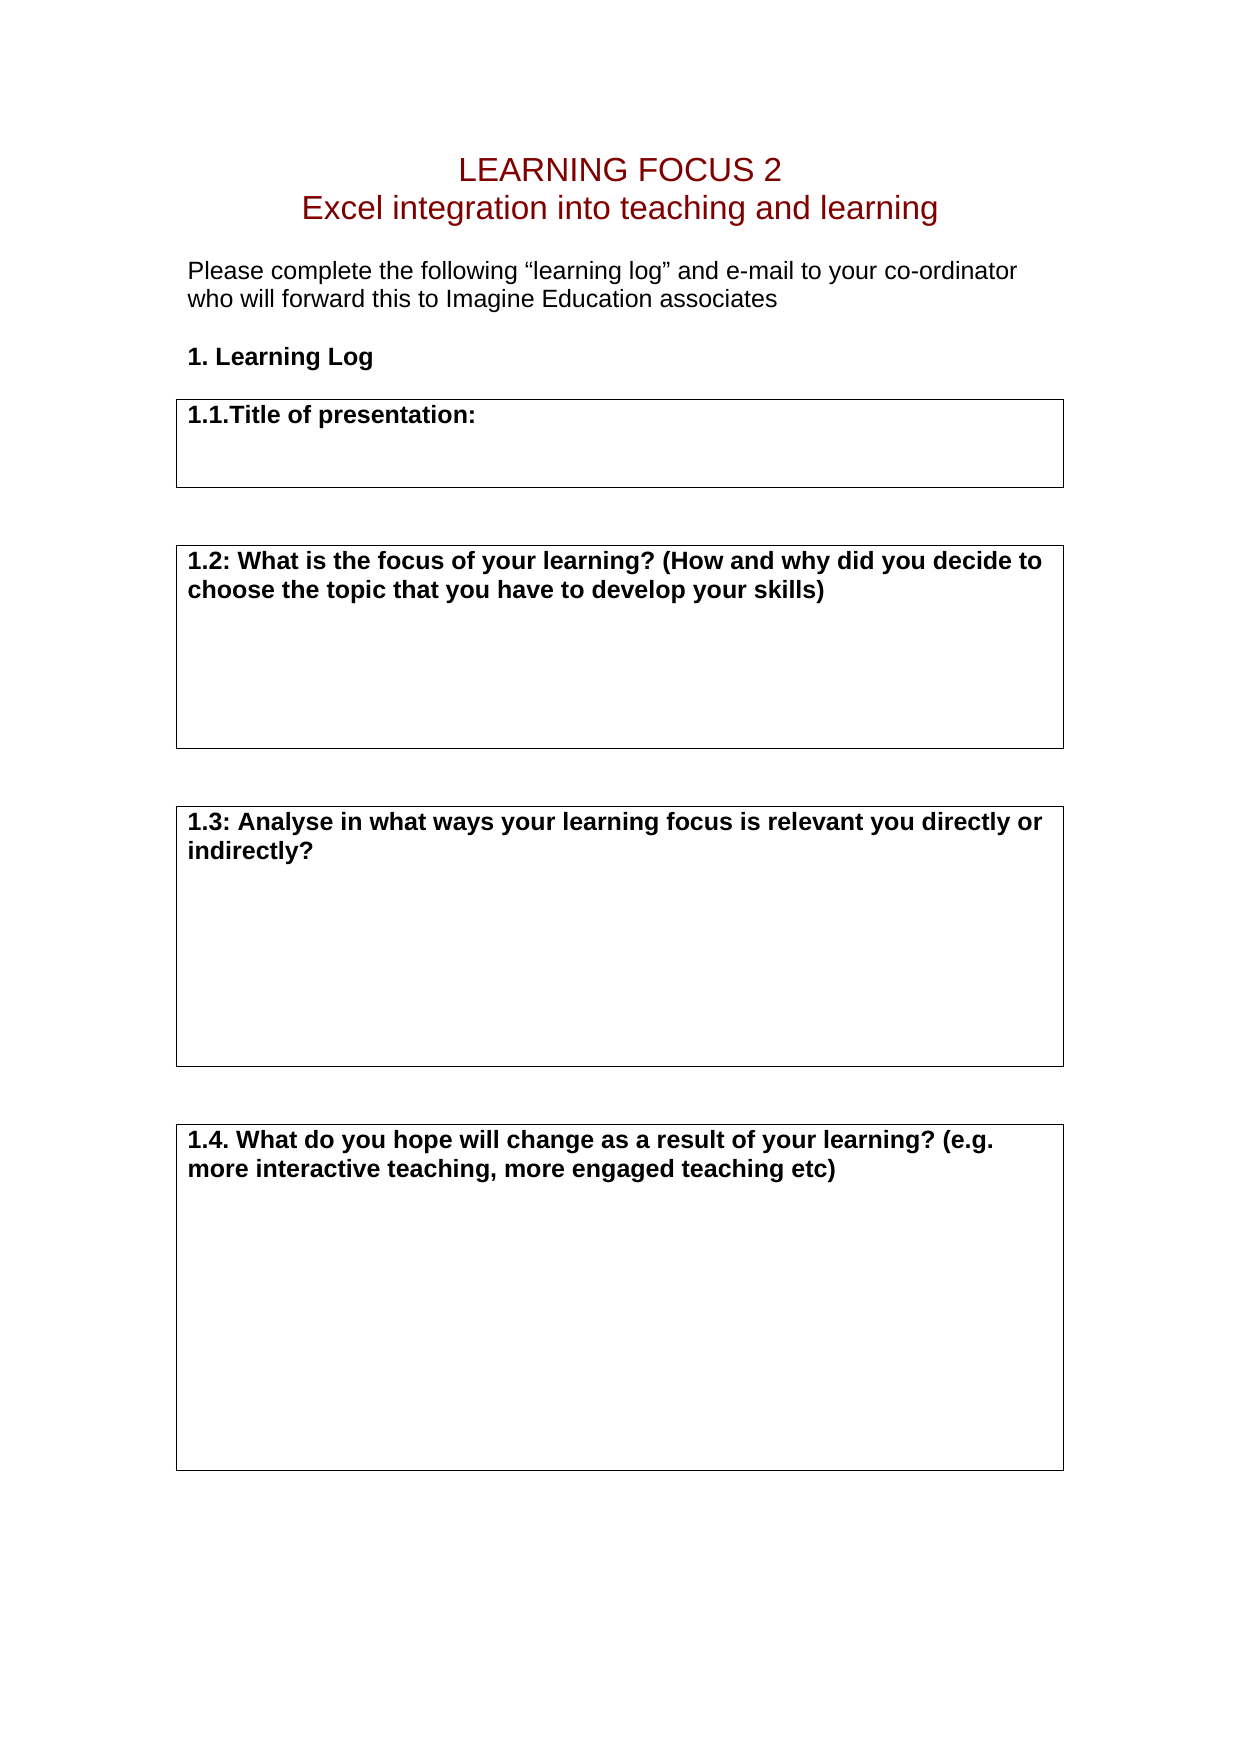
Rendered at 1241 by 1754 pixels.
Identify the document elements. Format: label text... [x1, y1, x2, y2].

text Please complete the following “learning log” and e-mail to your co-ordinator who will forward this to Imagine Education associates [187, 256, 1053, 313]
table_header 1.4. What do you hope will change as a result of your learning? (e.g. more interactive teaching, more engaged teaching etc) [177, 1125, 1063, 1470]
text 1. Learning Log [187, 342, 1053, 371]
table_header 1.3: Analyse in what ways your learning focus is relevant you directly or indirectly? [177, 807, 1063, 1066]
text Excel integration into teaching and learning [187, 188, 1053, 227]
table_header 1.2: What is the focus of your learning? (How and why did you decide to choose the topic that you have to develop your skills) [177, 546, 1063, 747]
table_header 1.1.Title of presentation: [177, 400, 1063, 487]
text LEARNING FOCUS 2 [187, 150, 1053, 188]
